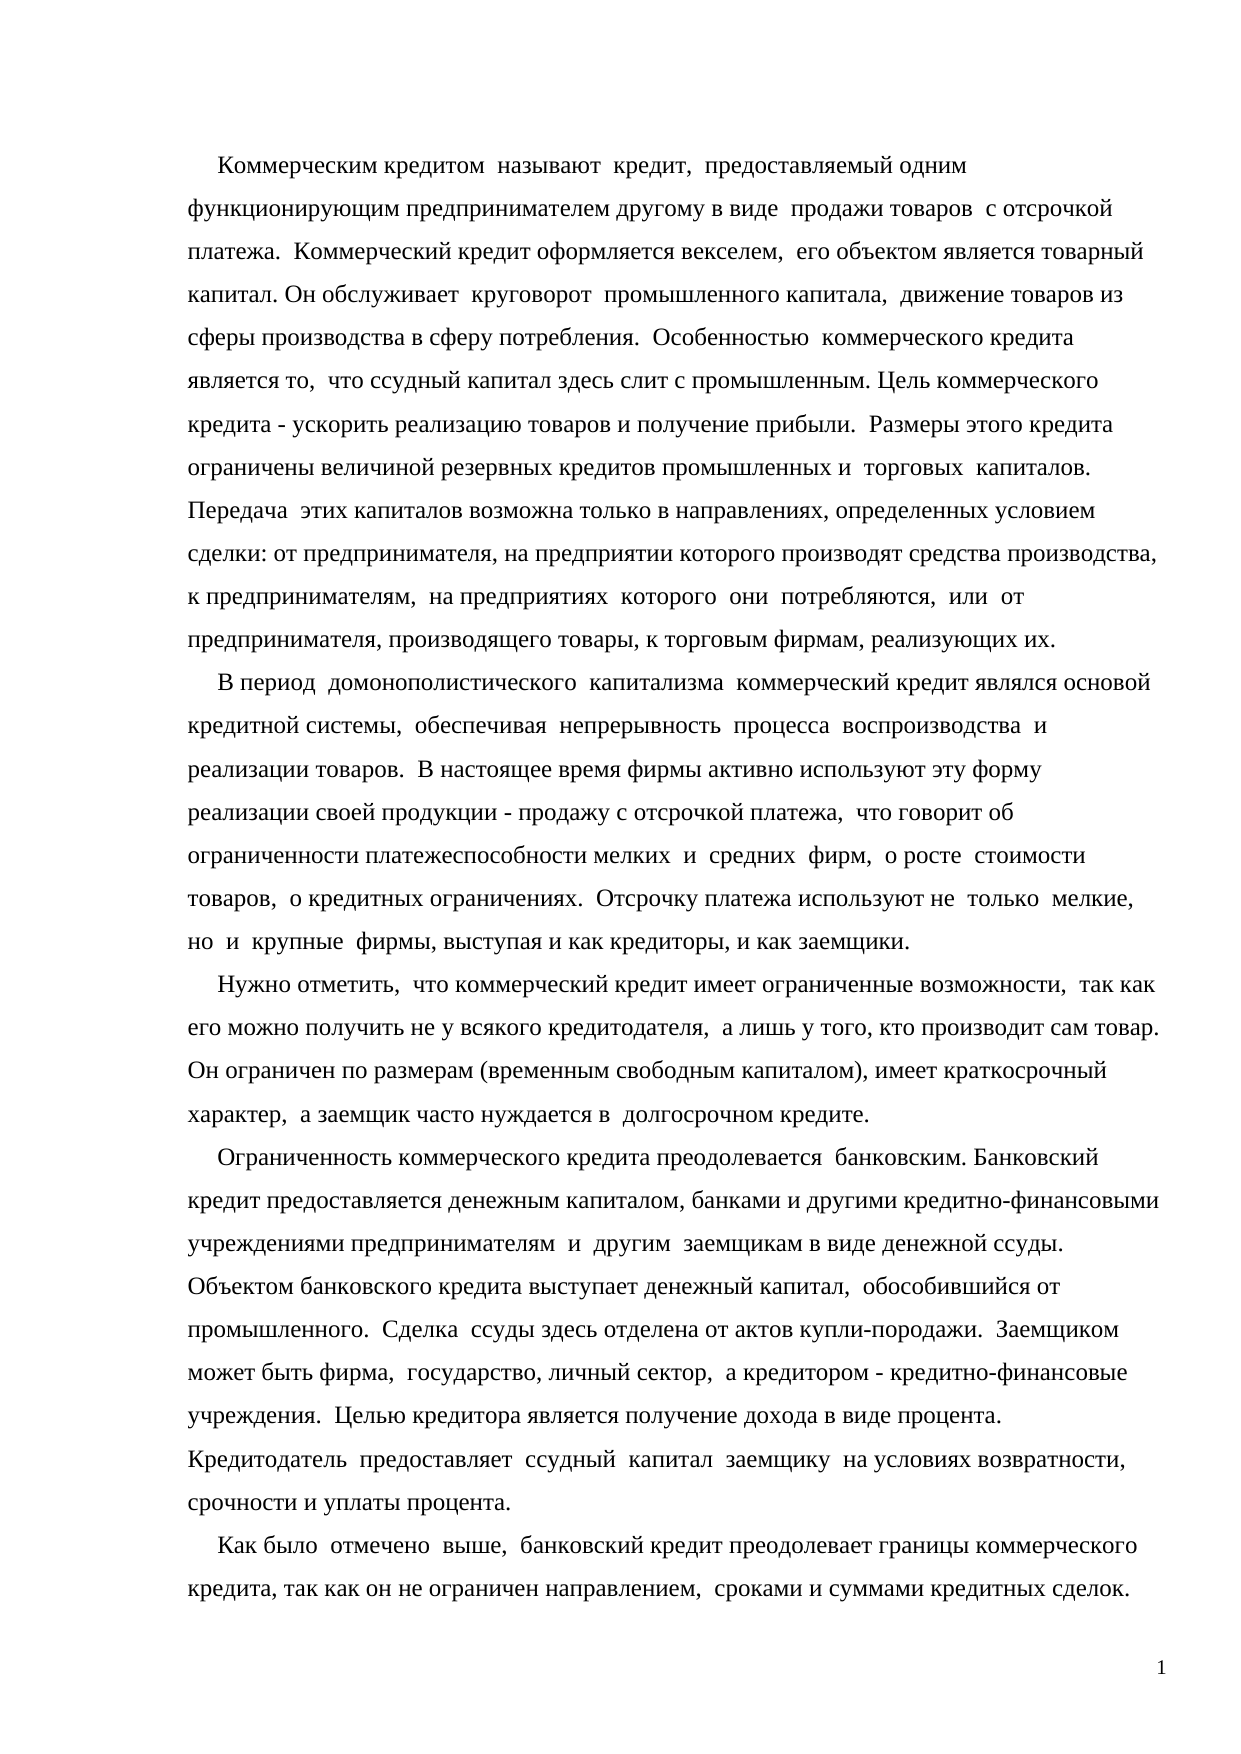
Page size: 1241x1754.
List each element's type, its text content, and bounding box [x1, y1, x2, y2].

text Нужно отметить, что коммерческий кредит имеет ограниченные возможности, так как его можно получить не у всякого кредитодателя, а лишь у того, кто производит сам товар. Он ограничен по размерам (временным свободным капиталом), имеет краткосрочный характер, а заемщик часто нуждается в долгосрочном кредите. [187, 969, 1167, 1127]
text Коммерческим кредитом называют кредит, предоставляемый одним функционирующим предпринимателем другому в виде продажи товаров с отсрочкой платежа. Коммерческий кредит оформляется векселем, его объектом является товарный капитал. Он обслуживает круговорот промышленного капитала, движение товаров из сферы производства в сферу потребления. Особенностью коммерческого кредита является то, что ссудный капитал здесь слит с промышленным. Цель коммерческого кредита - ускорить реализацию товаров и получение прибыли. Размеры этого кредита ограничены величиной резервных кредитов промышленных и торговых капиталов. Передача этих капиталов возможна только в направлениях, определенных условием сделки: от предпринимателя, на предприятии которого производят средства производства, к предпринимателям, на предприятиях которого они потребляются, или от предпринимателя, производящего товары, к торговым фирмам, реализующих их. [187, 150, 1167, 653]
text В период домонополистического капитализма коммерческий кредит являлся основой кредитной системы, обеспечивая непрерывность процесса воспроизводства и реализации товаров. В настоящее время фирмы активно используют эту форму реализации своей продукции - продажу с отсрочкой платежа, что говорит об ограниченности платежеспособности мелких и средних фирм, о росте стоимости товаров, о кредитных ограничениях. Отсрочку платежа используют не только мелкие, но и крупные фирмы, выступая и как кредиторы, и как заемщики. [187, 667, 1167, 955]
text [187, 1530, 1167, 1602]
text Ограниченность коммерческого кредита преодолевается банковским. Банковский кредит предоставляется денежным капиталом, банками и другими кредитно-финансовыми учреждениями предпринимателям и другим заемщикам в виде денежной ссуды. Объектом банковского кредита выступает денежный капитал, обособившийся от промышленного. Сделка ссуды здесь отделена от актов купли-породажи. Заемщиком может быть фирма, государство, личный сектор, а кредитором - кредитно-финансовые учреждения. Целью кредитора является получение дохода в виде процента. Кредитодатель предоставляет ссудный капитал заемщику на условиях возвратности, срочности и уплаты процента. [187, 1142, 1167, 1516]
